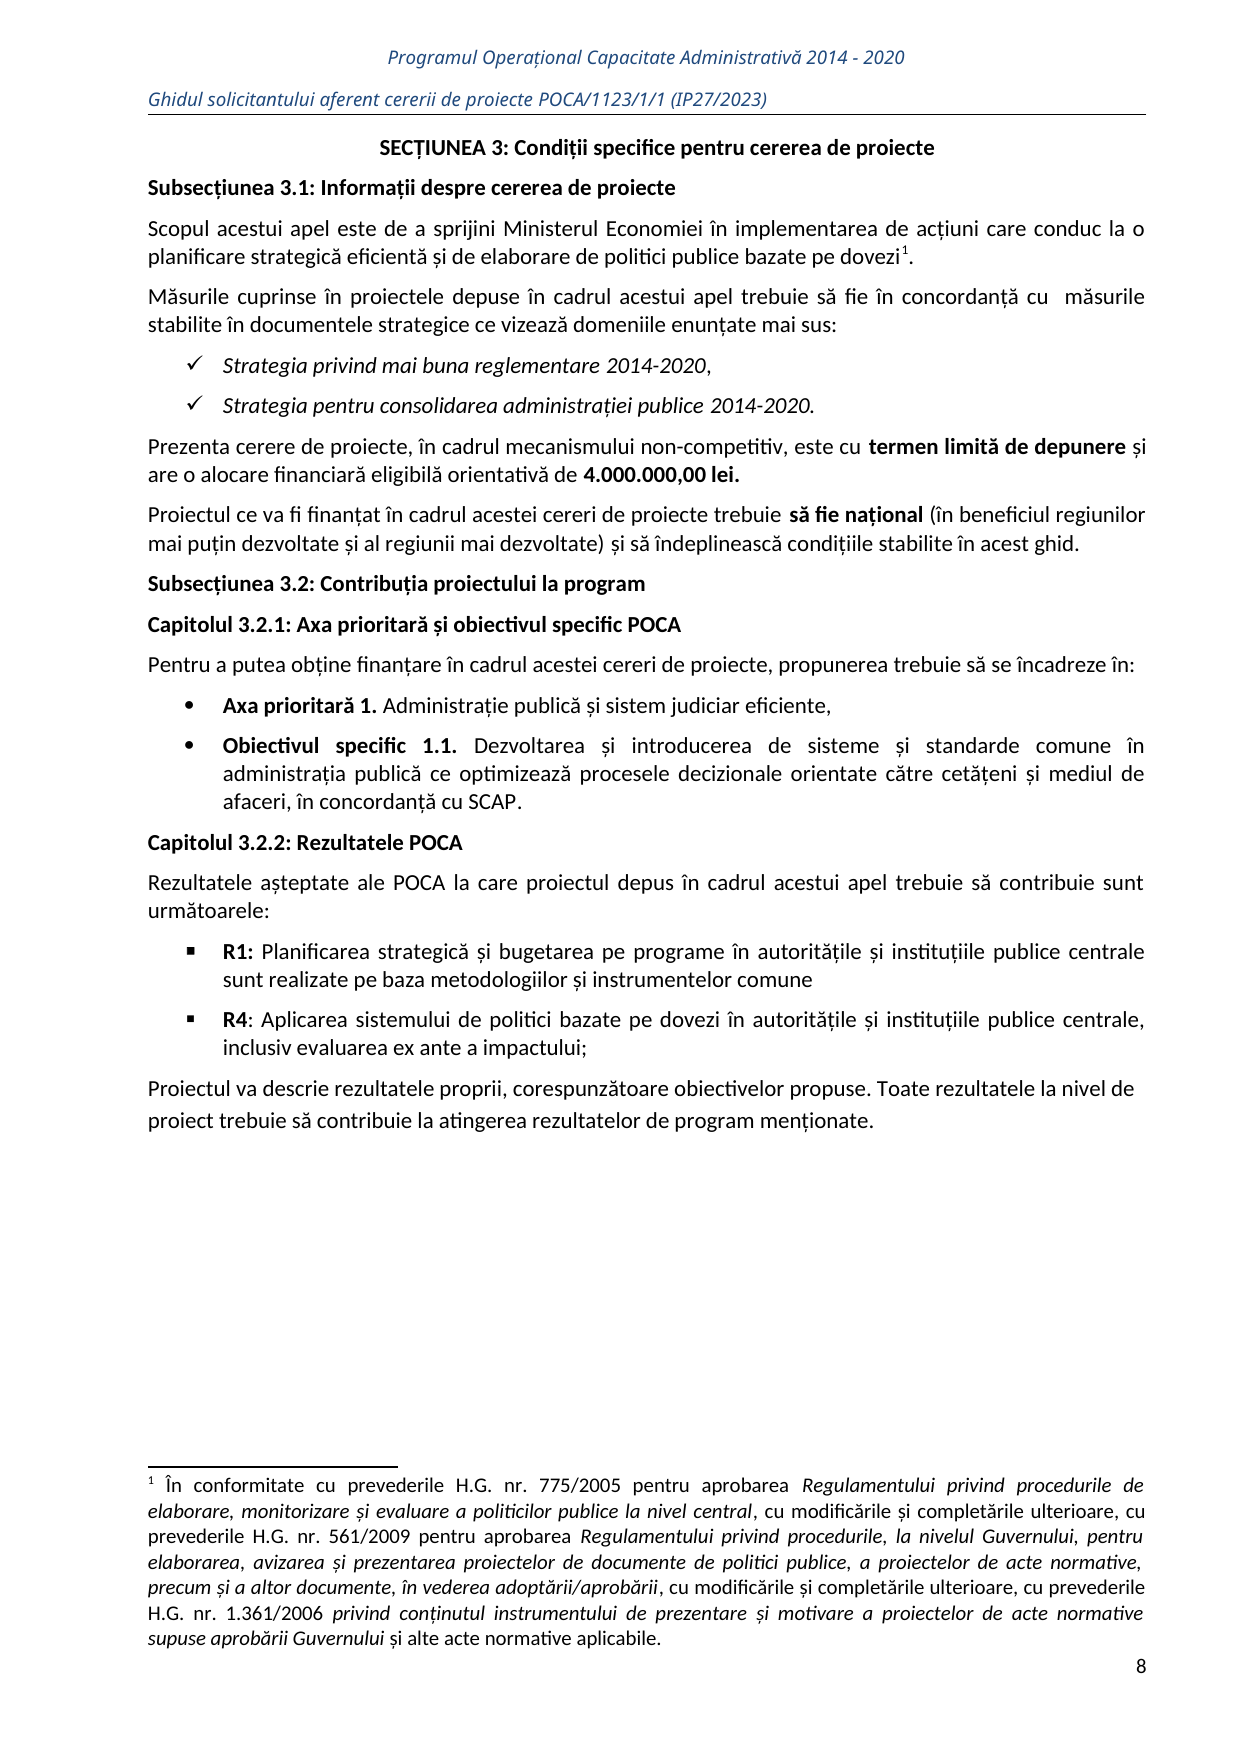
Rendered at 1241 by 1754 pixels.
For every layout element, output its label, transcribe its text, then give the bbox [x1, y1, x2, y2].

list Obiectivul specific 1.1. Dezvoltarea și introducerea de sisteme și standarde comune în administrația publică ce optimizează procesele decizionale orientate către cetățeni și mediul de afaceri, în concordanță cu SCAP. [185, 731, 1146, 815]
subtitle Capitolul 3.2.2: Rezultatele POCA [148, 828, 1146, 856]
text Măsurile cuprinse în proiectele depuse în cadrul acestui apel trebuie să fie în concordanță cu măsurile stabilite în documentele strategice ce vizează domeniile enunțate mai sus: [148, 282, 1146, 338]
text Proiectul ce va fi finanțat în cadrul acestei cereri de proiecte trebuie să fie național (în beneficiul regiunilor mai puțin dezvoltate și al regiunii mai dezvoltate) și să îndeplinească condițiile stabilite în acest ghid. [148, 501, 1146, 557]
subtitle Capitolul 3.2.1: Axa prioritară și obiectivul specific POCA [148, 610, 1146, 638]
text Prezenta cerere de proiecte, în cadrul mecanismului non-competitiv, este cu termen limită de depunere și are o alocare financiară eligibilă orientativă de 4.000.000,00 lei. [148, 432, 1146, 488]
list Strategia privind mai buna reglementare 2014-2020, [185, 351, 1146, 379]
list R4: Aplicarea sistemului de politici bazate pe dovezi în autoritățile și instituțiile publice centrale, inclusiv evaluarea ex ante a impactului; [185, 1005, 1146, 1061]
text Proiectul va descrie rezultatele proprii, corespunzătoare obiectivelor propuse. Toate rezultatele la nivel de proiect trebuie să contribuie la atingerea rezultatelor de program menționate. [148, 1074, 1146, 1134]
text Scopul acestui apel este de a sprijini Ministerul Economiei în implementarea de acțiuni care conduc la o planificare strategică eficientă și de elaborare de politici publice bazate pe dovezi. [148, 214, 1146, 270]
subtitle Subsecțiunea 3.1: Informații despre cererea de proiecte [148, 173, 1146, 201]
list Axa prioritară 1. Administrație publică și sistem judiciar eficiente, [185, 691, 1146, 719]
text Pentru a putea obține finanțare în cadrul acestei cereri de proiecte, propunerea trebuie să se încadreze în: [148, 650, 1146, 678]
text Rezultatele așteptate ale POCA la care proiectul depus în cadrul acestui apel trebuie să contribuie sunt următoarele: [148, 868, 1146, 924]
subtitle SECȚIUNEA 3: Condiții specifice pentru cererea de proiecte [168, 133, 1146, 161]
list Strategia pentru consolidarea administrației publice 2014-2020. [185, 392, 1146, 419]
subtitle Subsecțiunea 3.2: Contribuția proiectului la program [148, 569, 1146, 597]
list R1: Planificarea strategică și bugetarea pe programe în autoritățile și instituțiile publice centrale sunt realizate pe baza metodologiilor și instrumentelor comune [185, 937, 1146, 993]
